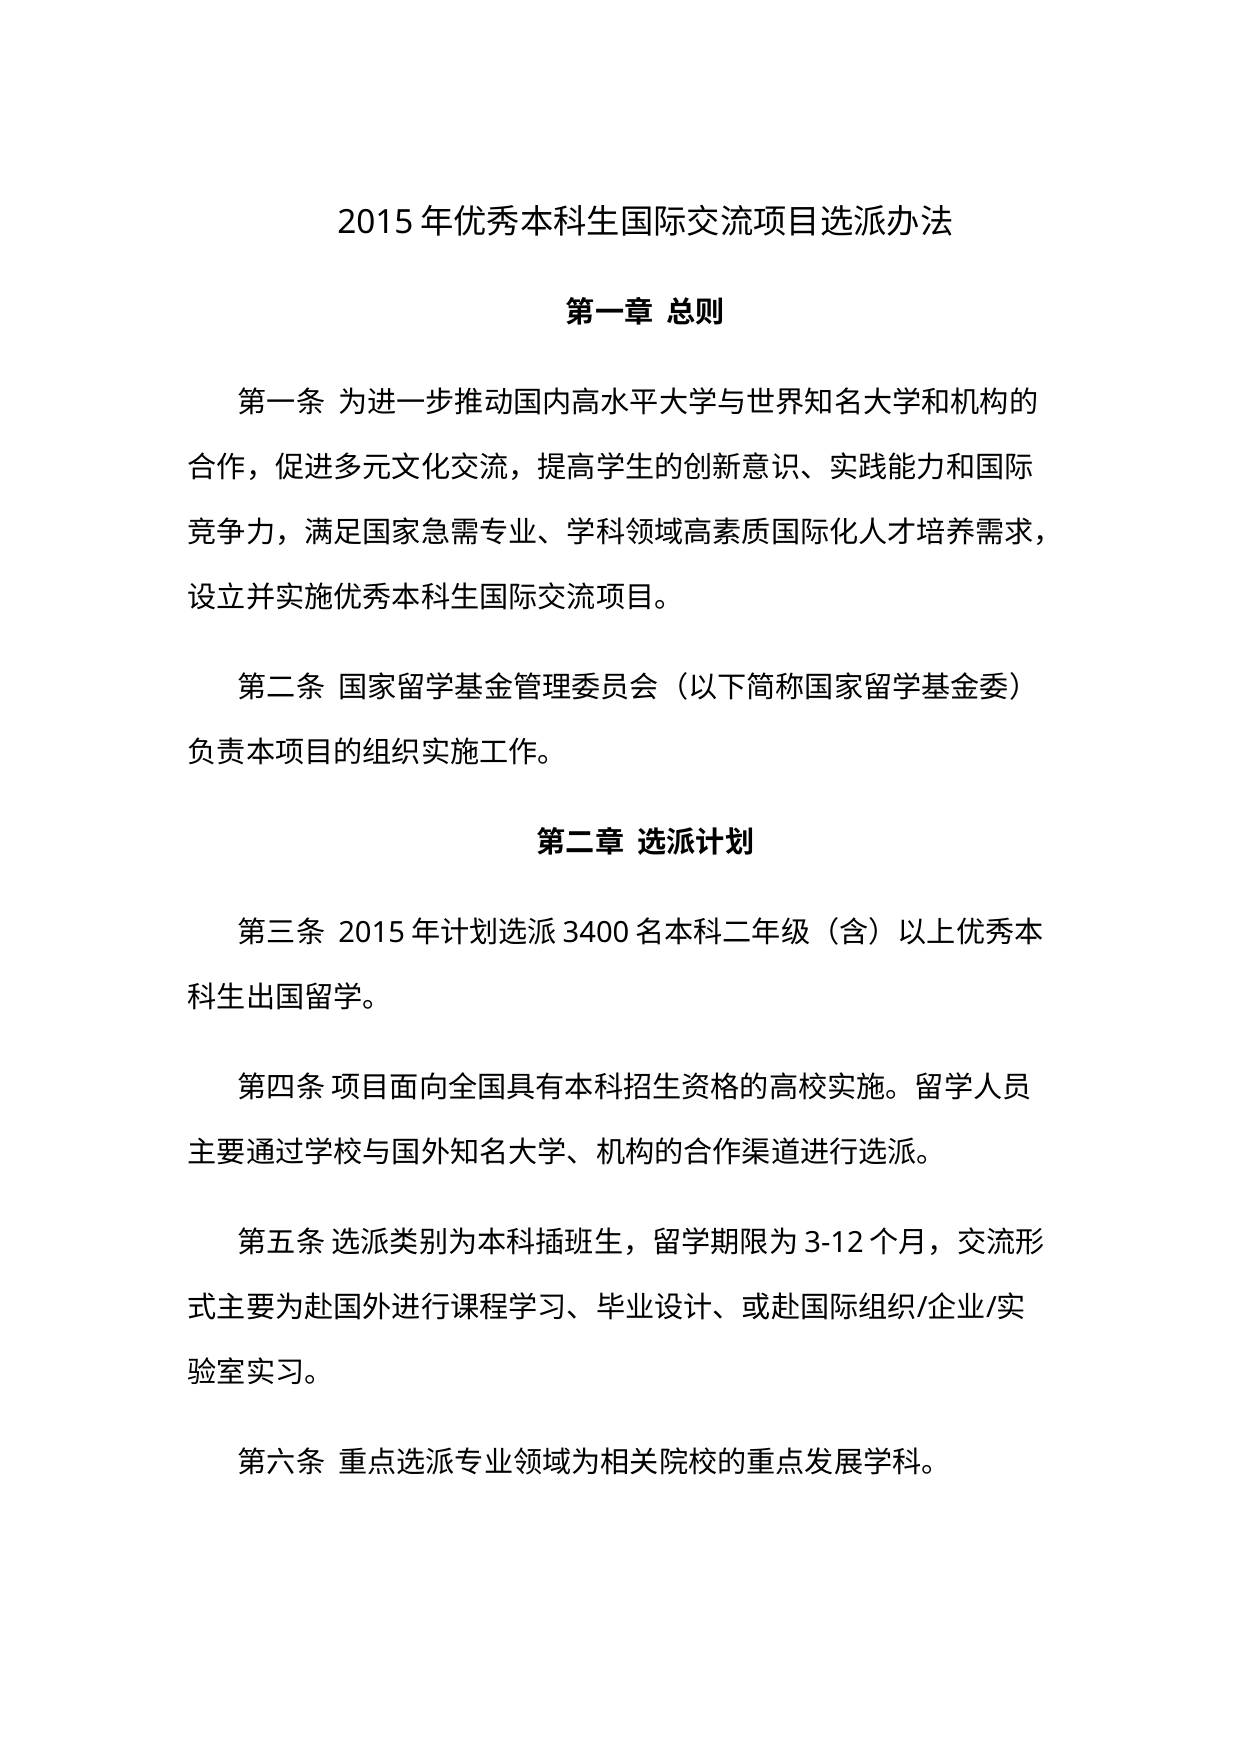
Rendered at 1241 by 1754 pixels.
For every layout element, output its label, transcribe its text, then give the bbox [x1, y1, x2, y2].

text 第一章 总则 [187, 277, 1053, 342]
text 第二章 选派计划 [187, 807, 1053, 872]
text 2015年优秀本科生国际交流项目选派办法 [187, 187, 1053, 252]
text 第六条 重点选派专业领域为相关院校的重点发展学科。 [187, 1427, 1053, 1492]
text 第四条 项目面向全国具有本科招生资格的高校实施。留学人员主要通过学校与国外知名大学、机构的合作渠道进行选派。 [187, 1052, 1053, 1182]
text 第五条 选派类别为本科插班生，留学期限为3-12个月，交流形式主要为赴国外进行课程学习、毕业设计、或赴国际组织/企业/实验室实习。 [187, 1207, 1053, 1402]
text 第二条 国家留学基金管理委员会（以下简称国家留学基金委）负责本项目的组织实施工作。 [187, 652, 1053, 782]
text 第三条 2015年计划选派3400名本科二年级（含）以上优秀本科生出国留学。 [187, 897, 1053, 1027]
text 第一条 为进一步推动国内高水平大学与世界知名大学和机构的合作，促进多元文化交流，提高学生的创新意识、实践能力和国际竞争力，满足国家急需专业、学科领域高素质国际化人才培养需求，设立并实施优秀本科生国际交流项目。 [187, 367, 1053, 627]
